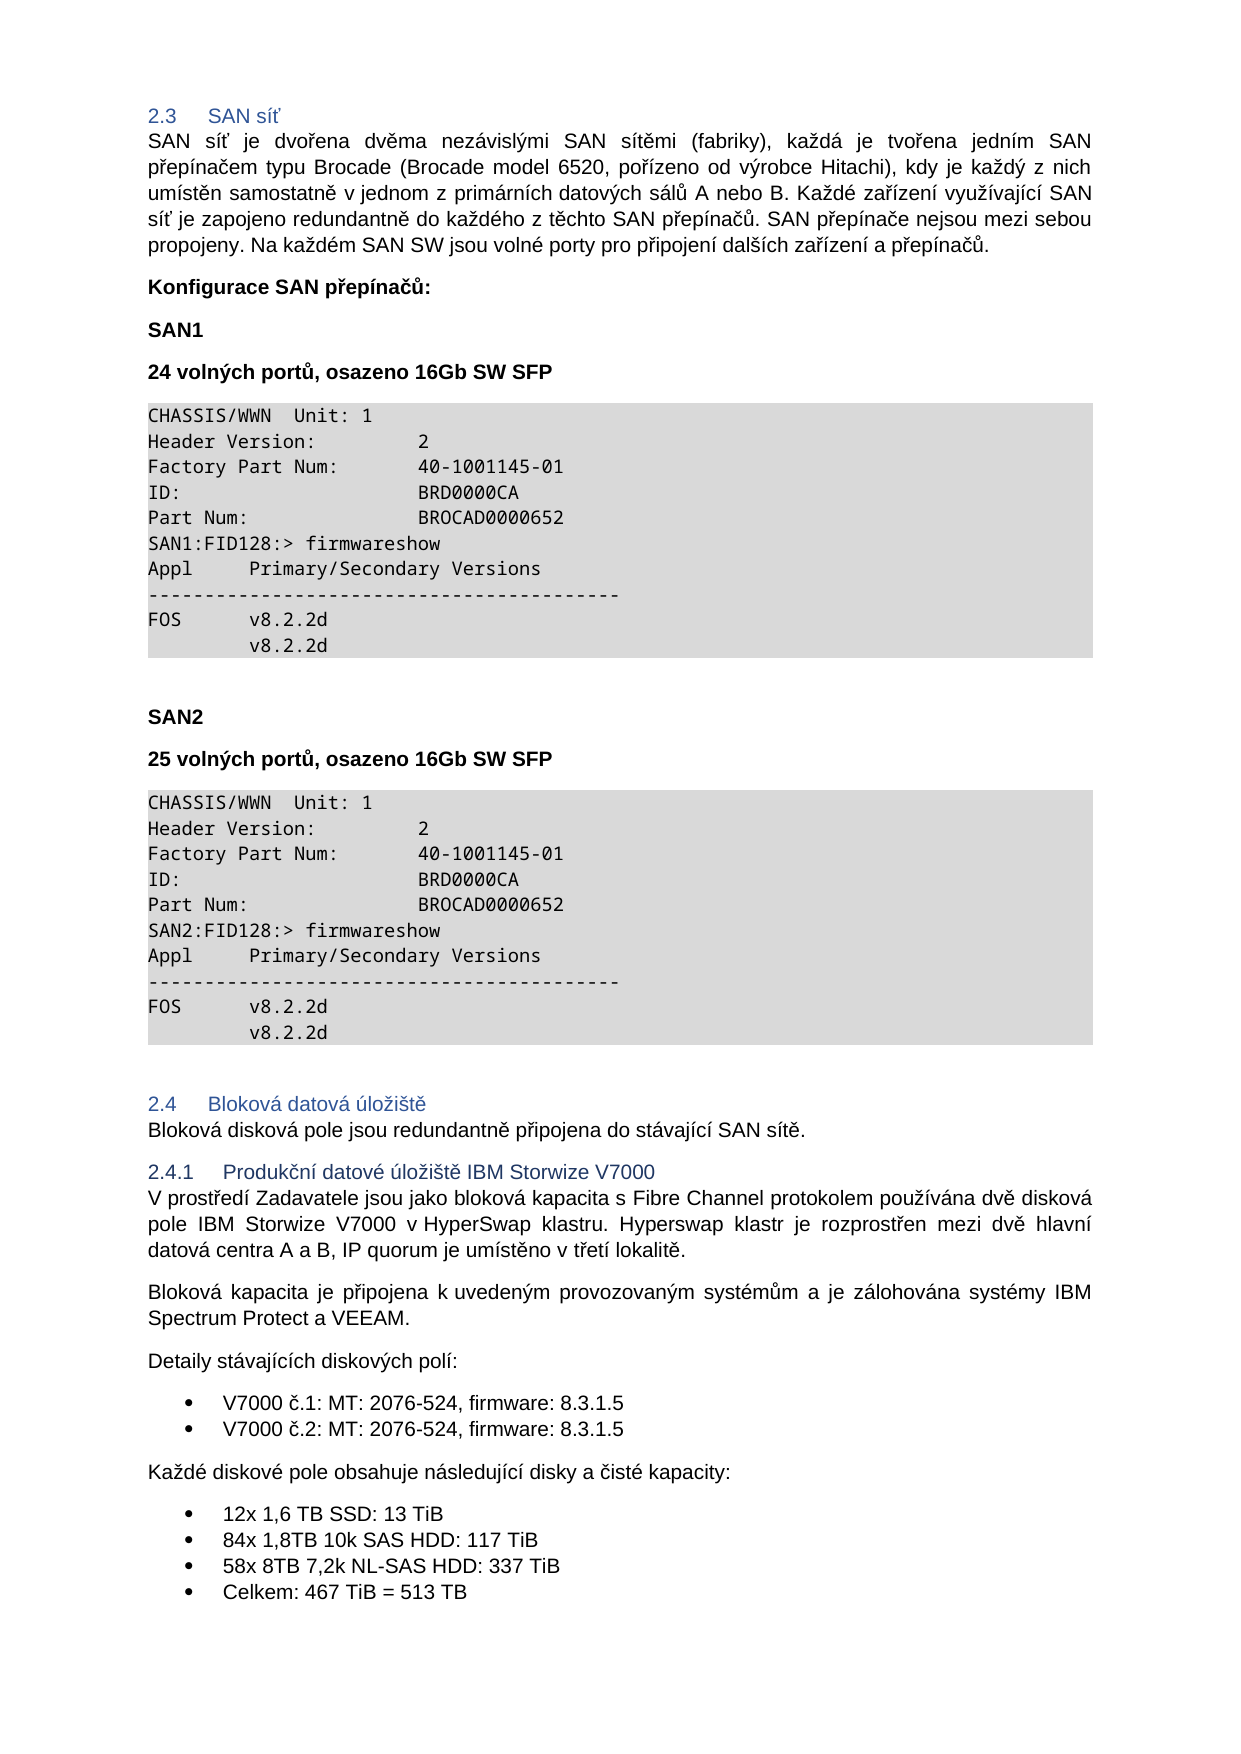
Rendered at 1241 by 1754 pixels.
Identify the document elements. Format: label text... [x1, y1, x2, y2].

text ID: BRD0000CA [148, 479, 1093, 505]
text ------------------------------------------ [148, 581, 1093, 607]
subtitle SAN síť [148, 103, 1093, 127]
text ------------------------------------------ [148, 968, 1093, 994]
text v8.2.2d [148, 1019, 1093, 1045]
text Header Version: 2 [148, 815, 1093, 841]
text Detaily stávajících diskových polí: [148, 1348, 1093, 1372]
text 24 volných portů, osazeno 16Gb SW SFP [148, 360, 1093, 384]
text Factory Part Num: 40-1001145-01 [148, 841, 1093, 866]
text SAN2 [148, 705, 1093, 729]
list 12x 1,6 TB SSD: 13 TiB [185, 1502, 1093, 1526]
text Konfigurace SAN přepínačů: [148, 275, 1093, 299]
list Celkem: 467 TiB = 513 TB [185, 1580, 1093, 1604]
text Každé diskové pole obsahuje následující disky a čisté kapacity: [148, 1459, 1093, 1483]
text SAN2:FID128:> firmwareshow [148, 917, 1093, 943]
subtitle Produkční datové úložiště IBM Storwize V7000 [148, 1160, 1093, 1184]
text v8.2.2d [148, 632, 1093, 658]
text FOS v8.2.2d [148, 994, 1093, 1019]
text Bloková disková pole jsou redundantně připojena do stávající SAN sítě. [148, 1118, 1093, 1142]
list 84x 1,8TB 10k SAS HDD: 117 TiB [185, 1528, 1093, 1552]
text FOS v8.2.2d [148, 607, 1093, 632]
text Part Num: BROCAD0000652 [148, 505, 1093, 530]
text SAN1:FID128:> firmwareshow [148, 530, 1093, 556]
text V prostředí Zadavatele jsou jako bloková kapacita s Fibre Channel protokolem používána dvě disková pole IBM Storwize V7000 v HyperSwap klastru. Hyperswap klastr je rozprostřen mezi dvě hlavní datová centra A a B, IP quorum je umístěno v třetí lokalitě. [148, 1186, 1093, 1262]
text Bloková kapacita je připojena k uvedeným provozovaným systémům a je zálohována systémy IBM Spectrum Protect a VEEAM. [148, 1280, 1093, 1330]
text CHASSIS/WWN Unit: 1 [148, 790, 1093, 815]
list 58x 8TB 7,2k NL-SAS HDD: 337 TiB [185, 1554, 1093, 1578]
text Appl Primary/Secondary Versions [148, 943, 1093, 968]
text ID: BRD0000CA [148, 866, 1093, 892]
list V7000 č.2: MT: 2076-524, firmware: 8.3.1.5 [185, 1417, 1093, 1441]
text 25 volných portů, osazeno 16Gb SW SFP [148, 747, 1093, 771]
text Factory Part Num: 40-1001145-01 [148, 454, 1093, 479]
list V7000 č.1: MT: 2076-524, firmware: 8.3.1.5 [185, 1391, 1093, 1415]
text Part Num: BROCAD0000652 [148, 892, 1093, 917]
text Header Version: 2 [148, 428, 1093, 454]
subtitle Bloková datová úložiště [148, 1092, 1093, 1116]
text SAN síť je dvořena dvěma nezávislými SAN sítěmi (fabriky), každá je tvořena jedním SAN přepínačem typu Brocade (Brocade model 6520, pořízeno od výrobce Hitachi), kdy je každý z nich umístěn samostatně v jednom z primárních datových sálů A nebo B. Každé zařízení využívající SAN síť je zapojeno redundantně do každého z těchto SAN přepínačů. SAN přepínače nejsou mezi sebou propojeny. Na každém SAN SW jsou volné porty pro připojení dalších zařízení a přepínačů. [148, 129, 1093, 257]
text Appl Primary/Secondary Versions [148, 556, 1093, 581]
text SAN1 [148, 318, 1093, 342]
text CHASSIS/WWN Unit: 1 [148, 403, 1093, 428]
